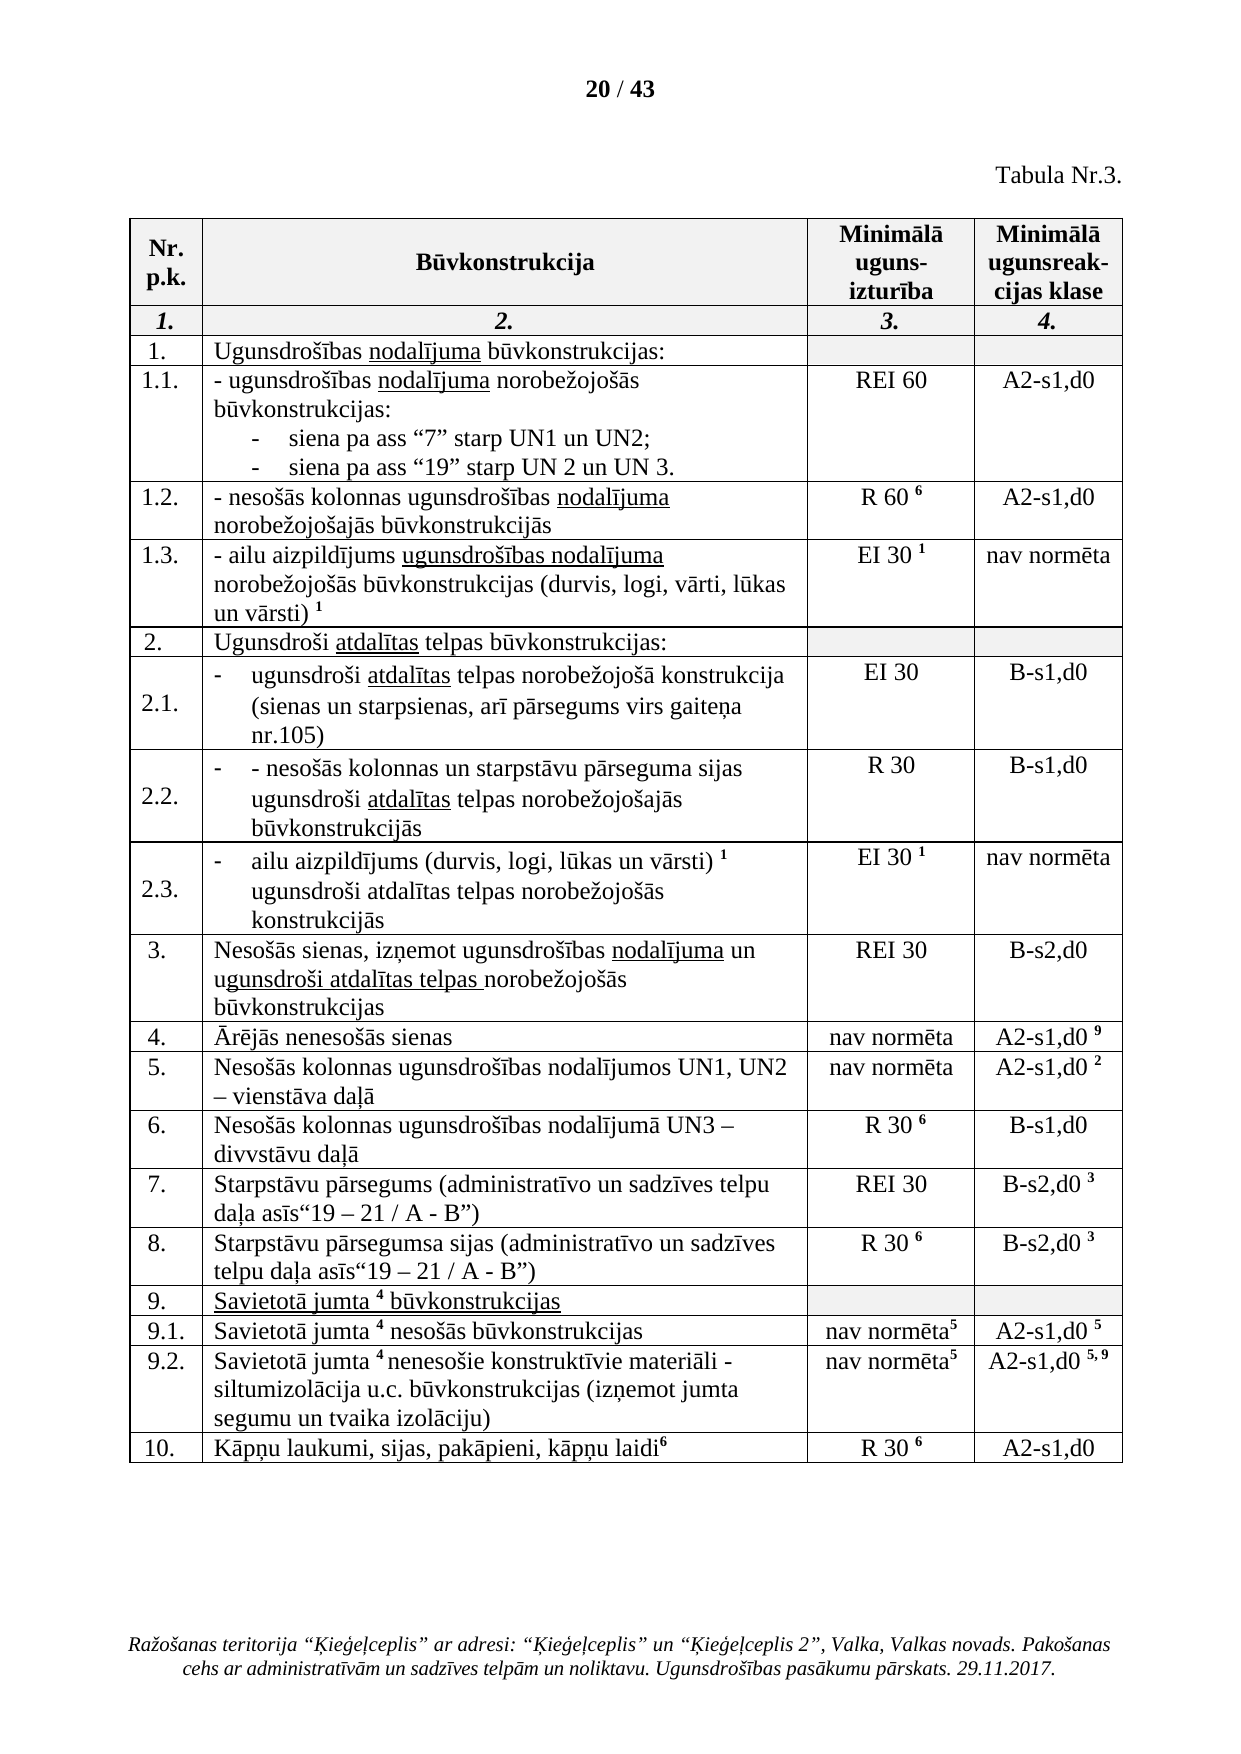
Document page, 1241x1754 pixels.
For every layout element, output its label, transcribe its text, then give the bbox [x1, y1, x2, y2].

table_cell 1.2. [131, 482, 202, 539]
table_cell R 60 6 [808, 482, 974, 539]
table_cell 9.1. [131, 1316, 202, 1345]
table_cell [808, 336, 974, 364]
table_cell 1. [131, 306, 202, 335]
table_cell Ārējās nenesošās sienas [203, 1022, 807, 1051]
table_cell EI 30 1 [808, 540, 974, 626]
table_cell Nesošās sienas, izņemot ugunsdrošības nodalījuma un ugunsdroši atdalītas telpas norobežojošās būvkonstrukcijas [203, 935, 807, 1021]
table_cell Kāpņu laukumi, sijas, pakāpieni, kāpņu laidi6 [203, 1433, 807, 1462]
table_cell B-s2,d0 3 [975, 1228, 1122, 1285]
table_cell 2.1. [131, 657, 202, 749]
table_header Nr. p.k. [131, 219, 202, 305]
table_cell nav normēta5 [808, 1316, 974, 1345]
table_cell [131, 1052, 202, 1109]
table_cell 1.1. [131, 366, 202, 481]
table_cell A2-s1,d0 5 [975, 1316, 1122, 1345]
table_cell EI 30 1 [808, 843, 974, 934]
table_cell [975, 628, 1122, 656]
table_cell [131, 336, 202, 364]
table_cell R 30 6 [808, 1433, 974, 1462]
table_cell ugunsdroši atdalītas telpas norobežojošā konstrukcija (sienas un starpsienas, arī pārsegums virs gaiteņa nr.105) [203, 657, 807, 749]
table_cell 2.3. [131, 843, 202, 934]
table_header Būvkonstrukcija [203, 219, 807, 305]
table_cell A2-s1,d0 [975, 482, 1122, 539]
table_cell Savietotā jumta 4 nenesošie konstruktīvie materiāli - siltumizolācija u.c. būvkonstrukcijas (izņemot jumta segumu un tvaika izolāciju) [203, 1346, 807, 1432]
table_cell - nesošās kolonnas un starpstāvu pārseguma sijas ugunsdroši atdalītas telpas norobežojošajās būvkonstrukcijās [203, 750, 807, 841]
table_cell 4. [975, 306, 1122, 335]
table_cell Starpstāvu pārsegums (administratīvo un sadzīves telpu daļa asīs“19 – 21 / A - B”) [203, 1169, 807, 1227]
table_cell B-s1,d0 [975, 657, 1122, 749]
table_cell Savietotā jumta 4 būvkonstrukcijas [203, 1286, 807, 1315]
table_cell nav normēta [808, 1022, 974, 1051]
table_cell [131, 628, 202, 656]
table_cell 2.2. [131, 750, 202, 841]
table_cell [131, 1228, 202, 1285]
table_cell REI 60 [808, 366, 974, 481]
table_cell [975, 336, 1122, 364]
table_cell [131, 1169, 202, 1227]
table_cell - ugunsdrošības nodalījuma norobežojošās būvkonstrukcijas: siena pa ass “7” starp UN1 un UN2; siena pa ass “19” starp UN 2 un UN 3. [203, 366, 807, 481]
table_cell R 30 [808, 750, 974, 841]
table_cell R 30 6 [808, 1228, 974, 1285]
table_cell REI 30 [808, 1169, 974, 1227]
table_cell A2-s1,d0 [975, 1433, 1122, 1462]
table_cell Nesošās kolonnas ugunsdrošības nodalījumos UN1, UN2 – vienstāva daļā [203, 1052, 807, 1109]
table_cell 2. [203, 306, 807, 335]
table_cell A2-s1,d0 2 [975, 1052, 1122, 1109]
table_cell nav normēta [975, 540, 1122, 626]
table_header Minimālā ugunsreak-cijas klase [975, 219, 1122, 305]
table_cell [808, 1286, 974, 1315]
table_cell A2-s1,d0 5, 9 [975, 1346, 1122, 1432]
table_cell B-s1,d0 [975, 1111, 1122, 1168]
table_cell [131, 1433, 202, 1462]
table_cell A2-s1,d0 9 [975, 1022, 1122, 1051]
table_cell ailu aizpildījums (durvis, logi, lūkas un vārsti) 1 ugunsdroši atdalītas telpas norobežojošās konstrukcijās [203, 843, 807, 934]
table_cell Starpstāvu pārsegumsa sijas (administratīvo un sadzīves telpu daļa asīs“19 – 21 / A - B”) [203, 1228, 807, 1285]
table_cell B-s2,d0 3 [975, 1169, 1122, 1227]
table_cell EI 30 [808, 657, 974, 749]
table_cell [131, 1286, 202, 1315]
table_cell - nesošās kolonnas ugunsdrošības nodalījuma norobežojošajās būvkonstrukcijās [203, 482, 807, 539]
table_cell nav normēta5 [808, 1346, 974, 1432]
table_cell 3. [808, 306, 974, 335]
table_cell REI 30 [808, 935, 974, 1021]
text Tabula Nr.3. [118, 160, 1122, 189]
table_cell 1.3. [131, 540, 202, 626]
table_cell 9.2. [131, 1346, 202, 1432]
table_header Minimālā uguns-izturība [808, 219, 974, 305]
table_cell Savietotā jumta 4 nesošās būvkonstrukcijas [203, 1316, 807, 1345]
table_cell B-s1,d0 [975, 750, 1122, 841]
table_cell Ugunsdrošības nodalījuma būvkonstrukcijas: [203, 336, 807, 364]
table_cell A2-s1,d0 [975, 366, 1122, 481]
table_cell nav normēta [975, 843, 1122, 934]
table_cell - ailu aizpildījums ugunsdrošības nodalījuma norobežojošās būvkonstrukcijas (durvis, logi, vārti, lūkas un vārsti) 1 [203, 540, 807, 626]
table_cell R 30 6 [808, 1111, 974, 1168]
table_cell nav normēta [808, 1052, 974, 1109]
table_cell Ugunsdroši atdalītas telpas būvkonstrukcijas: [203, 628, 807, 656]
table_cell [131, 935, 202, 1021]
table_cell [975, 1286, 1122, 1315]
table_cell [808, 628, 974, 656]
table_cell [131, 1111, 202, 1168]
table_cell [131, 1022, 202, 1051]
table_cell Nesošās kolonnas ugunsdrošības nodalījumā UN3 – divvstāvu daļā [203, 1111, 807, 1168]
table_cell B-s2,d0 [975, 935, 1122, 1021]
